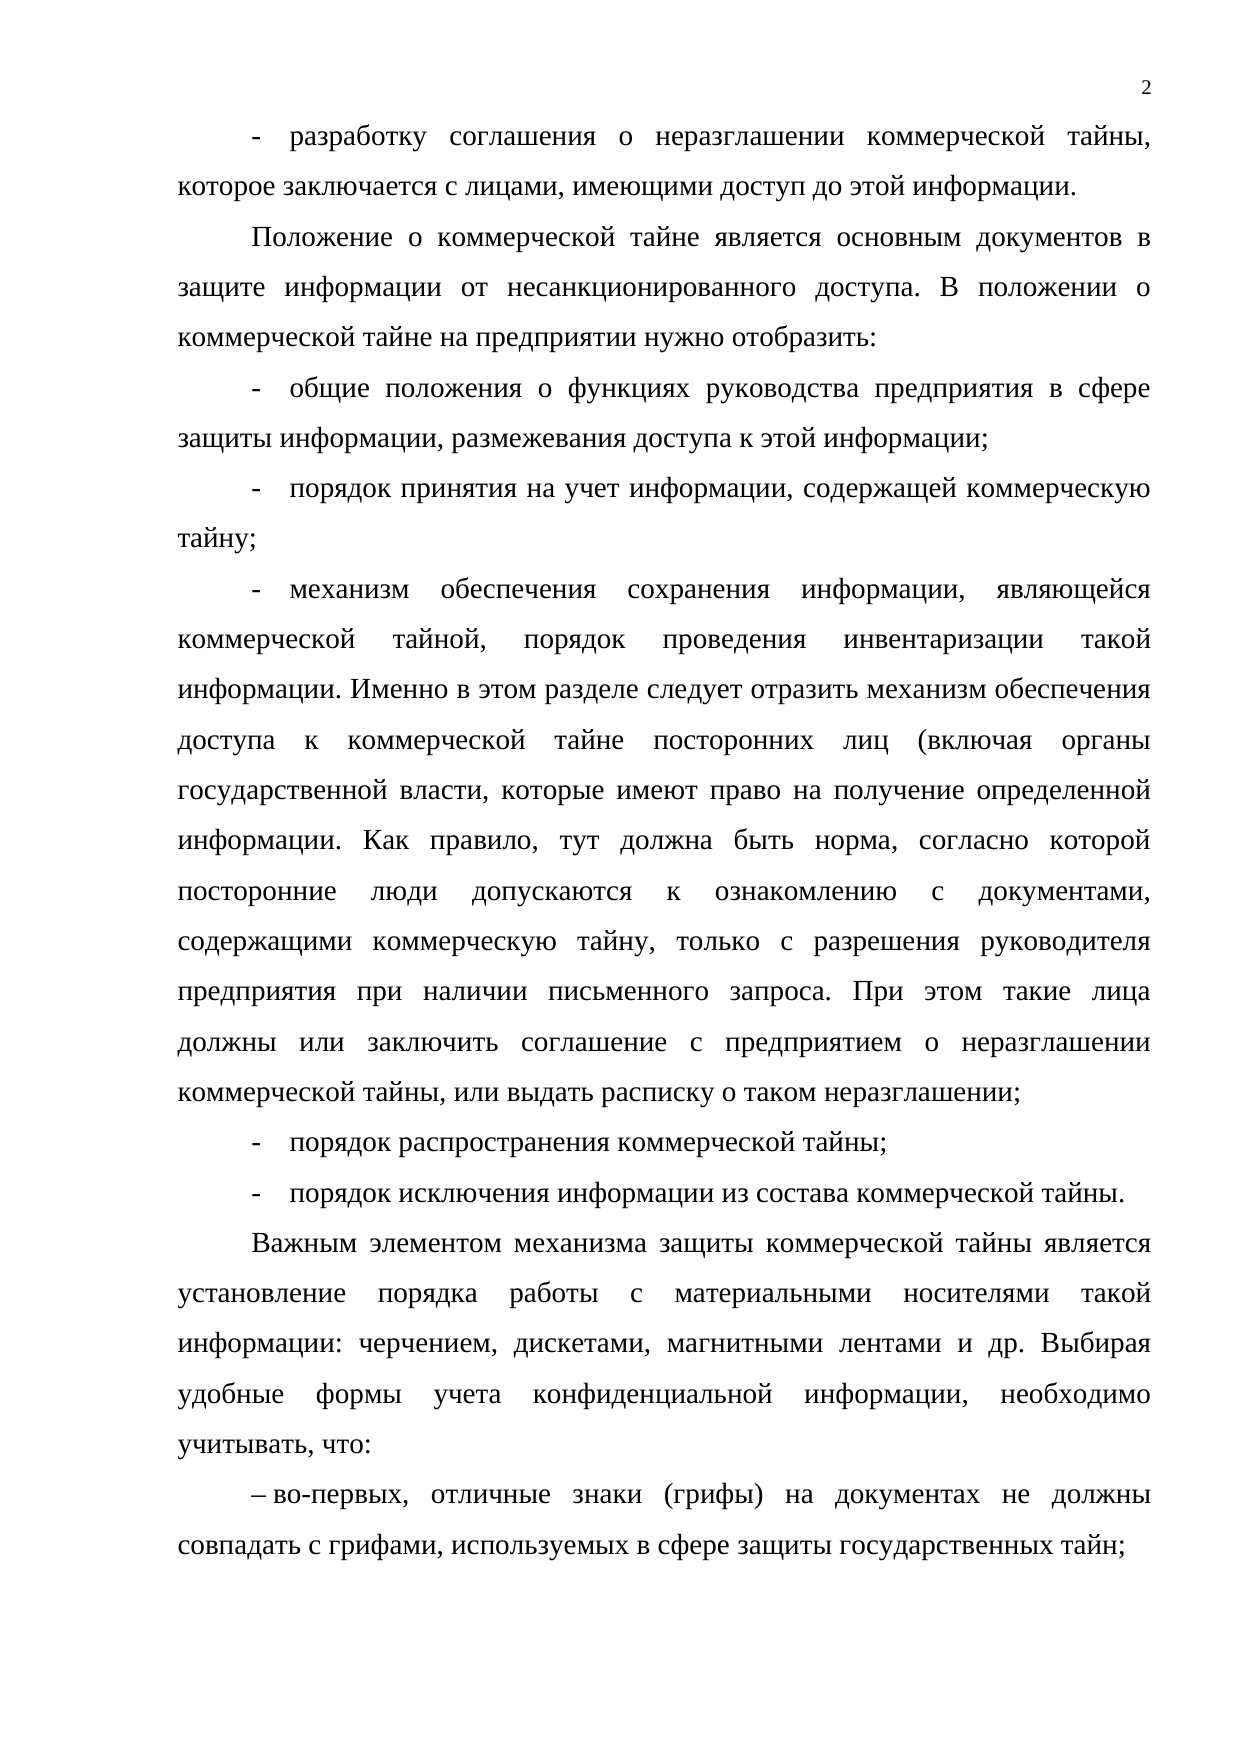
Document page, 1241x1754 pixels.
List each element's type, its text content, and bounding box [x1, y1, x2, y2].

list общие положения о функциях руководства предприятия в сфере защиты информации, размежевания доступа к этой информации; [177, 370, 1152, 453]
text Важным элементом механизма защиты коммерческой тайны является установление порядка работы с материальными носителями такой информации: черчением, дискетами, магнитными лентами и др. Выбирая удобные формы учета конфиденциальной информации, необходимо учитывать, что: [177, 1225, 1152, 1460]
list разработку соглашения о неразглашении коммерческой тайны, которое заключается с лицами, имеющими доступ до этой информации. [177, 118, 1152, 202]
list механизм обеспечения сохранения информации, являющейся коммерческой тайной, порядок проведения инвентаризации такой информации. Именно в этом разделе следует отразить механизм обеспечения доступа к коммерческой тайне посторонних лиц (включая органы государственной власти, которые имеют право на получение определенной информации. Как правило, тут должна быть норма, согласно которой посторонние люди допускаются к ознакомлению с документами, содержащими коммерческую тайну, только с разрешения руководителя предприятия при наличии письменного запроса. При этом такие лица должны или заключить соглашение с предприятием о неразглашении коммерческой тайны, или выдать расписку о таком неразглашении; [177, 571, 1152, 1108]
text – во-первых, отличные знаки (грифы) на документах не должны совпадать с грифами, используемых в сфере защиты государственных тайн; [177, 1477, 1152, 1560]
list порядок принятия на учет информации, содержащей коммерческую тайну; [177, 470, 1152, 554]
list порядок распространения коммерческой тайны; [177, 1124, 1152, 1158]
text Положение о коммерческой тайне является основным документов в защите информации от несанкционированного доступа. В положении о коммерческой тайне на предприятии нужно отобразить: [177, 219, 1152, 353]
list порядок исключения информации из состава коммерческой тайны. [177, 1175, 1152, 1208]
